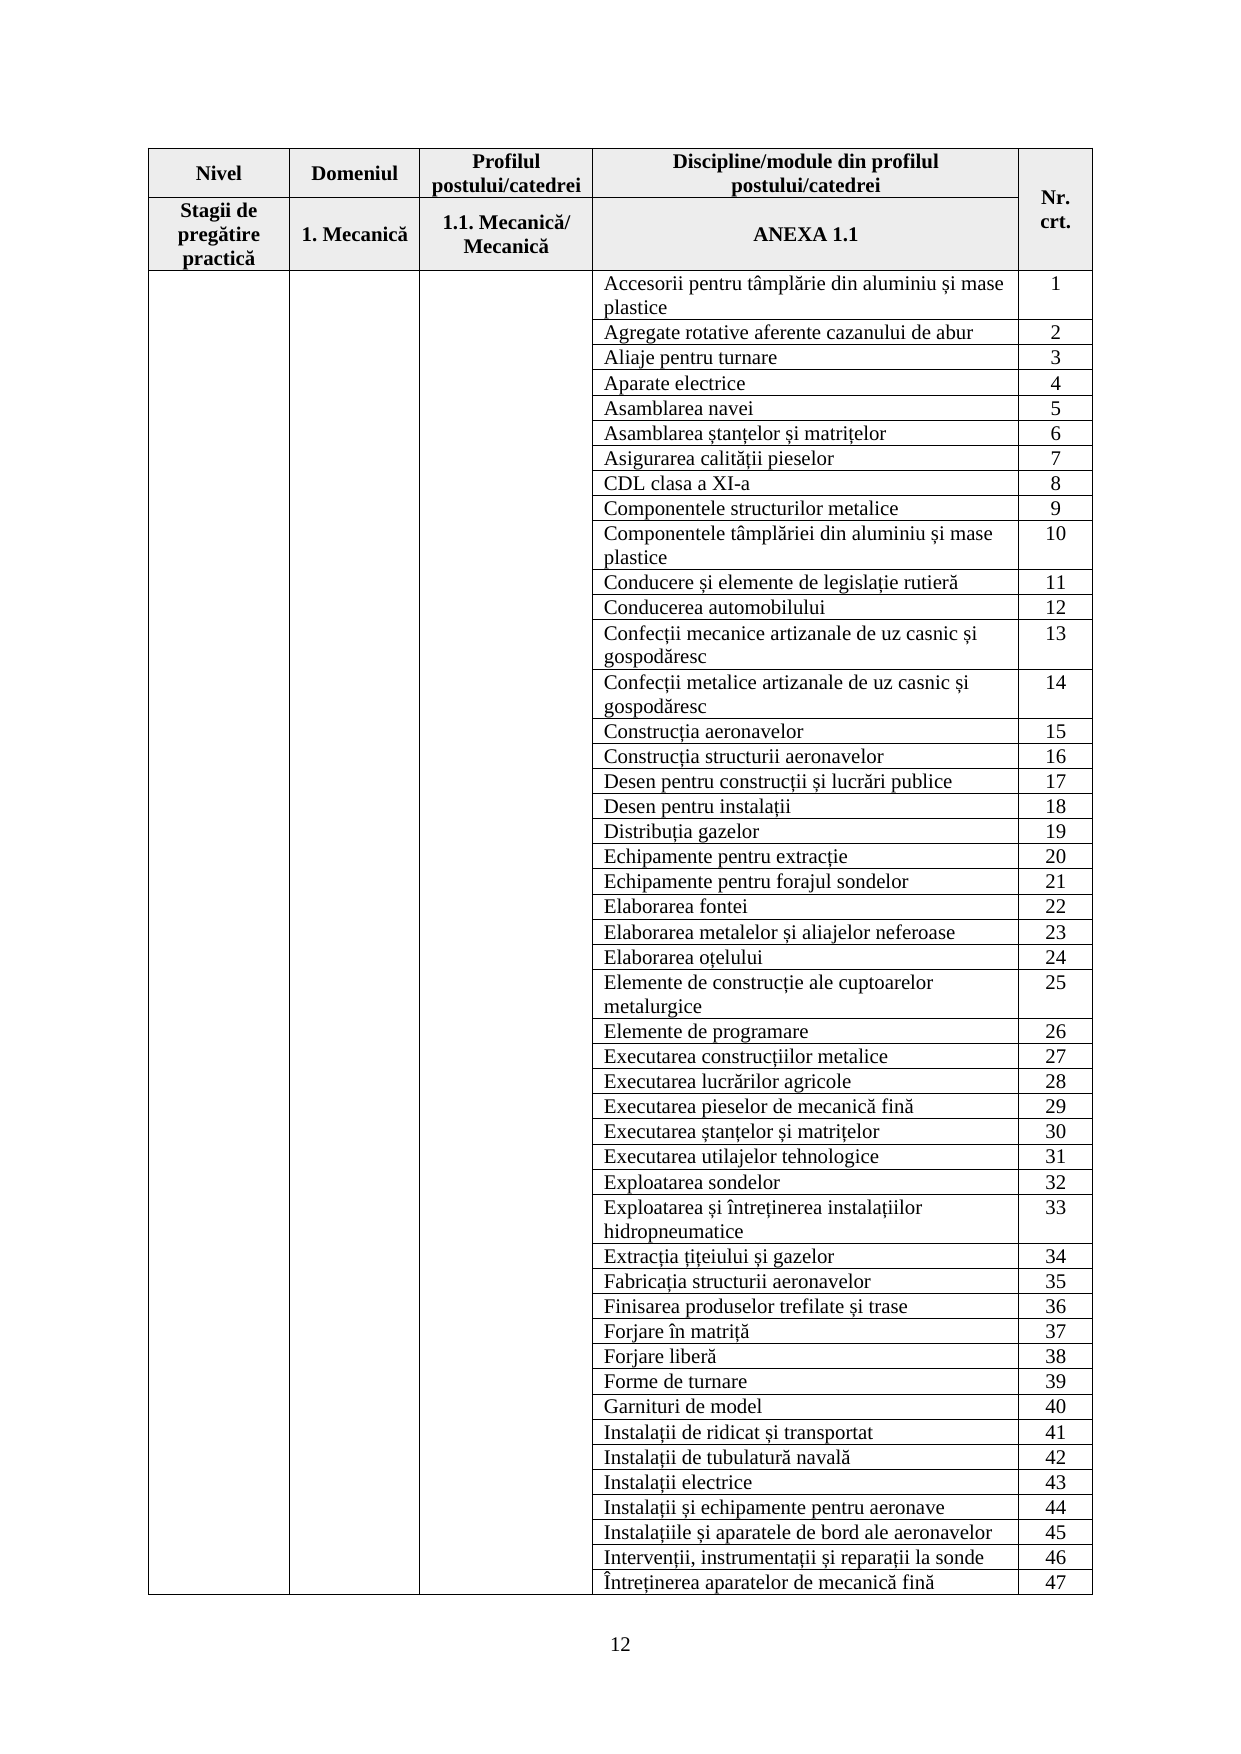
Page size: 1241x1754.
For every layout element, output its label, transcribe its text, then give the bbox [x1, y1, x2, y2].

table_cell Asigurarea calității pieselor [593, 446, 1018, 470]
table_cell Echipamente pentru extracție [593, 844, 1018, 868]
table_cell 17 [1019, 769, 1092, 793]
table_cell 25 [1019, 970, 1092, 1018]
table_cell Instalații și echipamente pentru aeronave [593, 1495, 1018, 1519]
table_cell 14 [1019, 670, 1092, 718]
table_cell Elemente de programare [593, 1019, 1018, 1043]
table_cell Desen pentru instalații [593, 794, 1018, 818]
table_cell Executarea construcțiilor metalice [593, 1044, 1018, 1068]
table_cell 37 [1019, 1319, 1092, 1343]
table_cell 24 [1019, 945, 1092, 969]
table_cell 42 [1019, 1445, 1092, 1469]
table_cell Forjare liberă [593, 1344, 1018, 1368]
table_cell 19 [1019, 819, 1092, 843]
table_cell Garnituri de model [593, 1395, 1018, 1418]
table_cell 18 [1019, 794, 1092, 818]
table_header Profilul postului/catedrei [420, 149, 592, 197]
table_cell [290, 271, 419, 1594]
table_cell Construcția aeronavelor [593, 719, 1018, 743]
table_cell 1 [1019, 271, 1092, 319]
table_cell 47 [1019, 1570, 1092, 1594]
table_cell Executarea pieselor de mecanică fină [593, 1094, 1018, 1118]
table_cell 6 [1019, 421, 1092, 445]
table_cell Instalațiile și aparatele de bord ale aeronavelor [593, 1520, 1018, 1544]
table_cell [149, 271, 289, 1594]
table_cell Aliaje pentru turnare [593, 345, 1018, 369]
table_cell 26 [1019, 1019, 1092, 1043]
table_cell 3 [1019, 345, 1092, 369]
table_cell 41 [1019, 1420, 1092, 1444]
table_cell 43 [1019, 1470, 1092, 1494]
table_cell Fabricația structurii aeronavelor [593, 1269, 1018, 1293]
table_cell 39 [1019, 1369, 1092, 1393]
table_cell 2 [1019, 320, 1092, 344]
table_cell 40 [1019, 1395, 1092, 1418]
table_cell 12 [1019, 595, 1092, 619]
table_cell Instalații de ridicat și transportat [593, 1420, 1018, 1444]
table_cell Asamblarea navei [593, 396, 1018, 419]
table_cell ANEXA 1.1 [593, 198, 1018, 270]
table_cell 44 [1019, 1495, 1092, 1519]
table_cell Confecții mecanice artizanale de uz casnic și gospodăresc [593, 620, 1018, 668]
table_cell Intervenții, instrumentații și reparații la sonde [593, 1545, 1018, 1569]
table_cell Elemente de construcție ale cuptoarelor metalurgice [593, 970, 1018, 1018]
table_cell Conducere și elemente de legislație rutieră [593, 570, 1018, 594]
table_cell 9 [1019, 496, 1092, 520]
table_cell 8 [1019, 471, 1092, 495]
table_cell Instalații de tubulatură navală [593, 1445, 1018, 1469]
table_cell 5 [1019, 396, 1092, 419]
table_cell 4 [1019, 370, 1092, 394]
table_cell Elaborarea oțelului [593, 945, 1018, 969]
table_cell Executarea ștanțelor și matrițelor [593, 1119, 1018, 1143]
table_cell 16 [1019, 744, 1092, 768]
table_cell 22 [1019, 895, 1092, 918]
table_cell Construcția structurii aeronavelor [593, 744, 1018, 768]
table_cell 36 [1019, 1294, 1092, 1318]
table_cell 29 [1019, 1094, 1092, 1118]
table_header Nivel [149, 149, 289, 197]
table_cell Exploatarea sondelor [593, 1170, 1018, 1194]
table_cell Elaborarea metalelor și aliajelor neferoase [593, 920, 1018, 944]
table_cell 46 [1019, 1545, 1092, 1569]
table_cell Desen pentru construcții și lucrări publice [593, 769, 1018, 793]
table_cell Accesorii pentru tâmplărie din aluminiu și mase plastice [593, 271, 1018, 319]
table_cell 38 [1019, 1344, 1092, 1368]
table_cell 33 [1019, 1195, 1092, 1243]
table_cell Asamblarea ștanțelor și matrițelor [593, 421, 1018, 445]
table_cell Componentele tâmplăriei din aluminiu și mase plastice [593, 521, 1018, 569]
table_cell 30 [1019, 1119, 1092, 1143]
table_cell Agregate rotative aferente cazanului de abur [593, 320, 1018, 344]
table_cell Exploatarea și întreținerea instalațiilor hidropneumatice [593, 1195, 1018, 1243]
table_cell 35 [1019, 1269, 1092, 1293]
table_header Discipline/module din profilul postului/catedrei [593, 149, 1018, 197]
table_cell Elaborarea fontei [593, 895, 1018, 918]
table_cell 15 [1019, 719, 1092, 743]
table_cell 1.1. Mecanică/ Mecanică [420, 198, 592, 270]
table_cell Stagii de pregătire practică [149, 198, 289, 270]
table_cell 23 [1019, 920, 1092, 944]
table_cell 20 [1019, 844, 1092, 868]
table_cell Forjare în matriță [593, 1319, 1018, 1343]
table_cell 28 [1019, 1069, 1092, 1093]
table_cell 27 [1019, 1044, 1092, 1068]
table_cell Executarea lucrărilor agricole [593, 1069, 1018, 1093]
table_cell Instalații electrice [593, 1470, 1018, 1494]
table_cell 21 [1019, 869, 1092, 893]
table_cell 34 [1019, 1244, 1092, 1268]
table_cell CDL clasa a XI-a [593, 471, 1018, 495]
table_cell Finisarea produselor trefilate și trase [593, 1294, 1018, 1318]
table_cell Echipamente pentru forajul sondelor [593, 869, 1018, 893]
table_cell 45 [1019, 1520, 1092, 1544]
table_cell 31 [1019, 1145, 1092, 1168]
table_cell 13 [1019, 620, 1092, 668]
table_cell Extracția țițeiului și gazelor [593, 1244, 1018, 1268]
table_cell Componentele structurilor metalice [593, 496, 1018, 520]
table_cell Întreținerea aparatelor de mecanică fină [593, 1570, 1018, 1594]
table_cell Distribuția gazelor [593, 819, 1018, 843]
table_cell 11 [1019, 570, 1092, 594]
table_cell 7 [1019, 446, 1092, 470]
table_cell Conducerea automobilului [593, 595, 1018, 619]
table_cell 10 [1019, 521, 1092, 569]
table_cell Confecții metalice artizanale de uz casnic și gospodăresc [593, 670, 1018, 718]
table_cell Forme de turnare [593, 1369, 1018, 1393]
table_cell 1. Mecanică [290, 198, 419, 270]
table_cell Aparate electrice [593, 370, 1018, 394]
table_header Domeniul [290, 149, 419, 197]
table_cell [420, 271, 592, 1594]
table_cell Executarea utilajelor tehnologice [593, 1145, 1018, 1168]
table_header Nr. crt. [1019, 149, 1092, 270]
table_cell 32 [1019, 1170, 1092, 1194]
